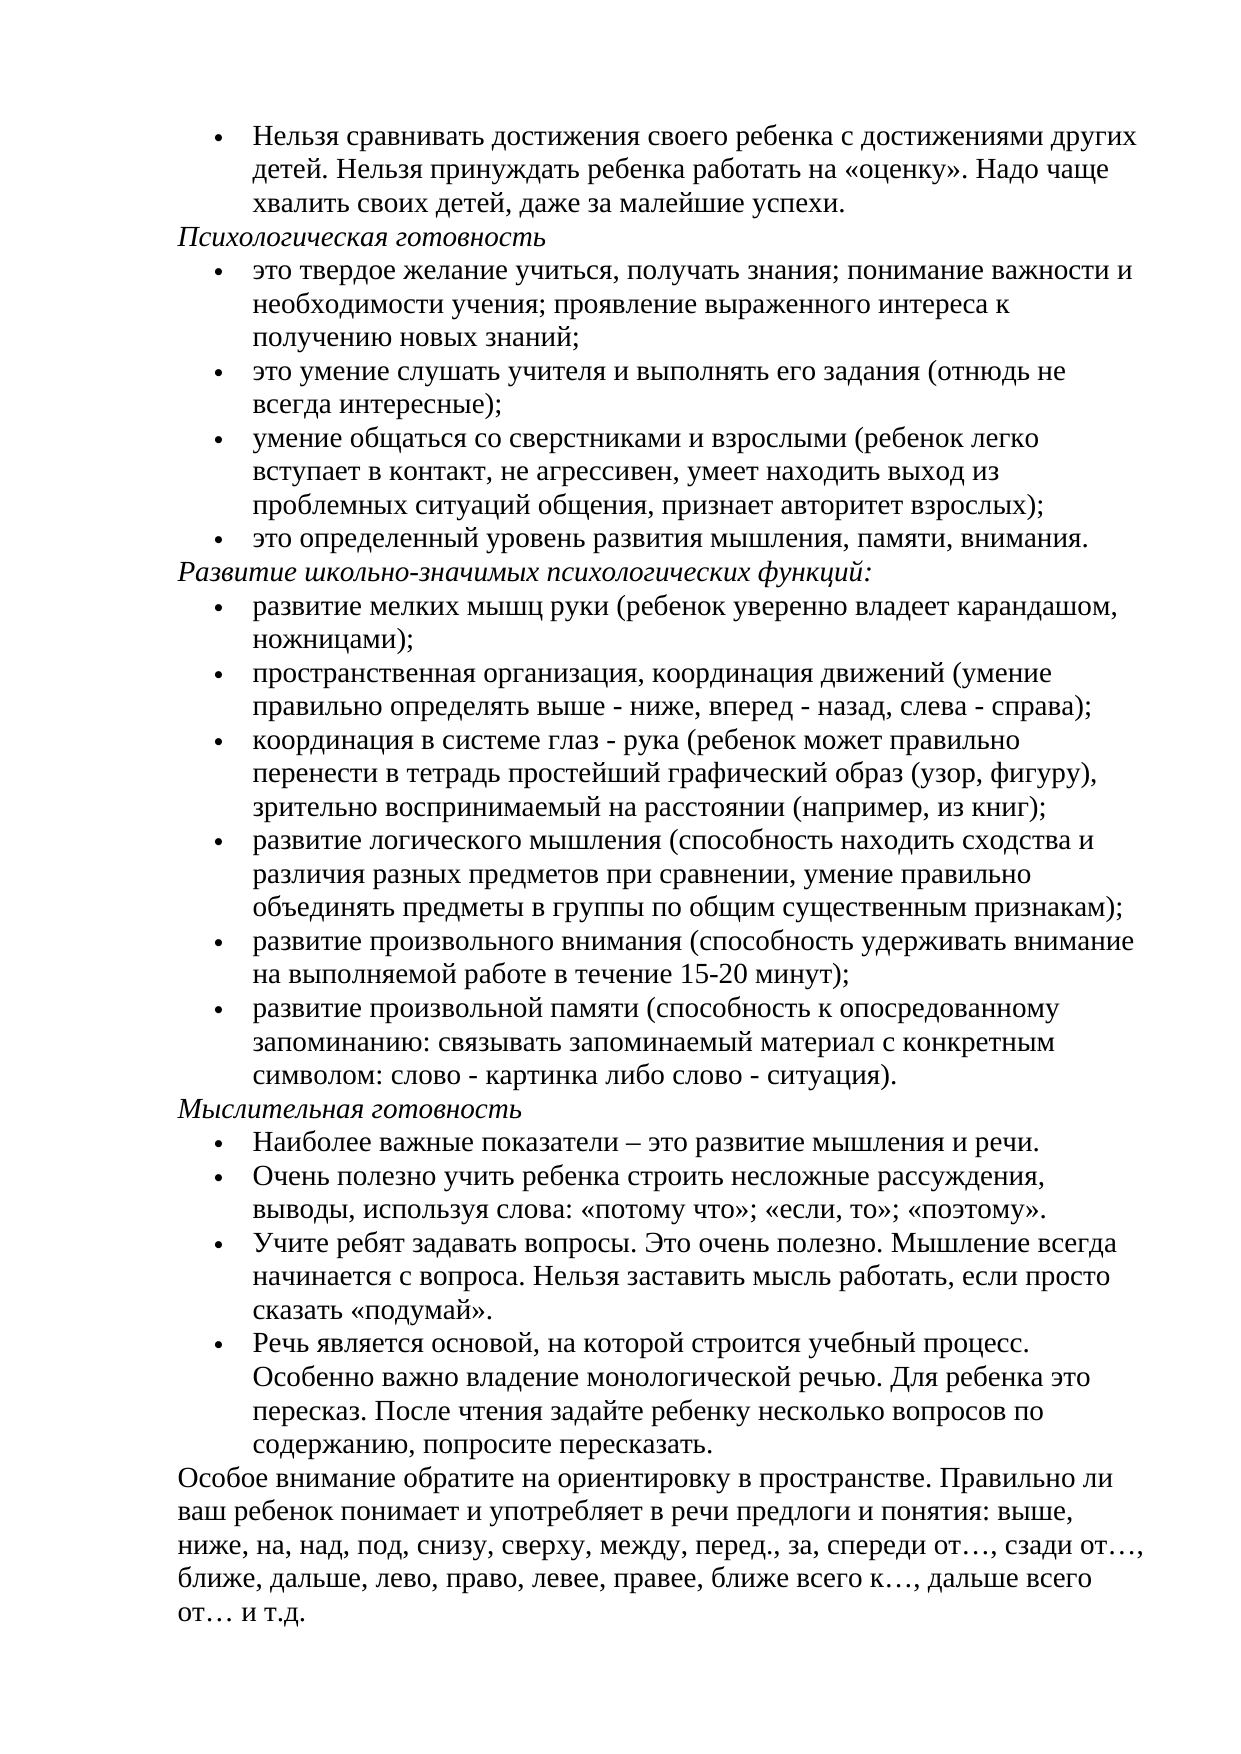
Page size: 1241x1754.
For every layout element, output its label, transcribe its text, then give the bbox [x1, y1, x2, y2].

list развитие произвольной памяти (способность к опосредованному запоминанию: связывать запоминаемый материал с конкретным символом: слово - картинка либо слово - ситуация). [215, 990, 1152, 1091]
list Наиболее важные показатели – это развитие мышления и речи. [215, 1124, 1152, 1158]
list Речь является основой, на которой строится учебный процесс. Особенно важно владение монологической речью. Для ребенка это пересказ. После чтения задайте ребенку несколько вопросов по содержанию, попросите пересказать. [215, 1326, 1152, 1460]
list координация в системе глаз - рука (ребенок может правильно перенести в тетрадь простейший графический образ (узор, фигуру), зрительно воспринимаемый на расстоянии (например, из книг); [215, 722, 1152, 822]
text Развитие школьно-значимых психологических функций: [177, 554, 1152, 588]
list это твердое желание учиться, получать знания; понимание важности и необходимости учения; проявление выраженного интереса к получению новых знаний; [215, 252, 1152, 353]
list Учите ребят задавать вопросы. Это очень полезно. Мышление всегда начинается с вопроса. Нельзя заставить мысль работать, если просто сказать «подумай». [215, 1225, 1152, 1326]
list Очень полезно учить ребенка строить несложные рассуждения, выводы, используя слова: «потому что»; «если, то»; «поэтому». [215, 1158, 1152, 1225]
list развитие произвольного внимания (способность удерживать внимание на выполняемой работе в течение 15-20 минут); [215, 923, 1152, 990]
text Мыслительная готовность [177, 1091, 1152, 1124]
list пространственная организация, координация движений (умение правильно определять выше - ниже, вперед - назад, слева - справа); [215, 655, 1152, 722]
list это определенный уровень развития мышления, памяти, внимания. [215, 521, 1152, 554]
list это умение слушать учителя и выполнять его задания (отнюдь не всегда интересные); [215, 353, 1152, 420]
text Психологическая готовность [177, 219, 1152, 252]
text Особое внимание обратите на ориентировку в пространстве. Правильно ли ваш ребенок понимает и употребляет в речи предлоги и понятия: выше, ниже, на, над, под, снизу, сверху, между, перед., за, спереди от…, сзади от…, ближе, дальше, лево, право, левее, правее, ближе всего к…, дальше всего от… и т.д. [177, 1460, 1152, 1627]
list умение общаться со сверстниками и взрослыми (ребенок легко вступает в контакт, не агрессивен, умеет находить выход из проблемных ситуаций общения, признает авторитет взрослых); [215, 420, 1152, 521]
list Нельзя сравнивать достижения своего ребенка с достижениями других детей. Нельзя принуждать ребенка работать на «оценку». Надо чаще хвалить своих детей, даже за малейшие успехи. [215, 118, 1152, 219]
list развитие мелких мышц руки (ребенок уверенно владеет карандашом, ножницами); [215, 588, 1152, 655]
list развитие логического мышления (способность находить сходства и различия разных предметов при сравнении, умение правильно объединять предметы в группы по общим существенным признакам); [215, 822, 1152, 923]
